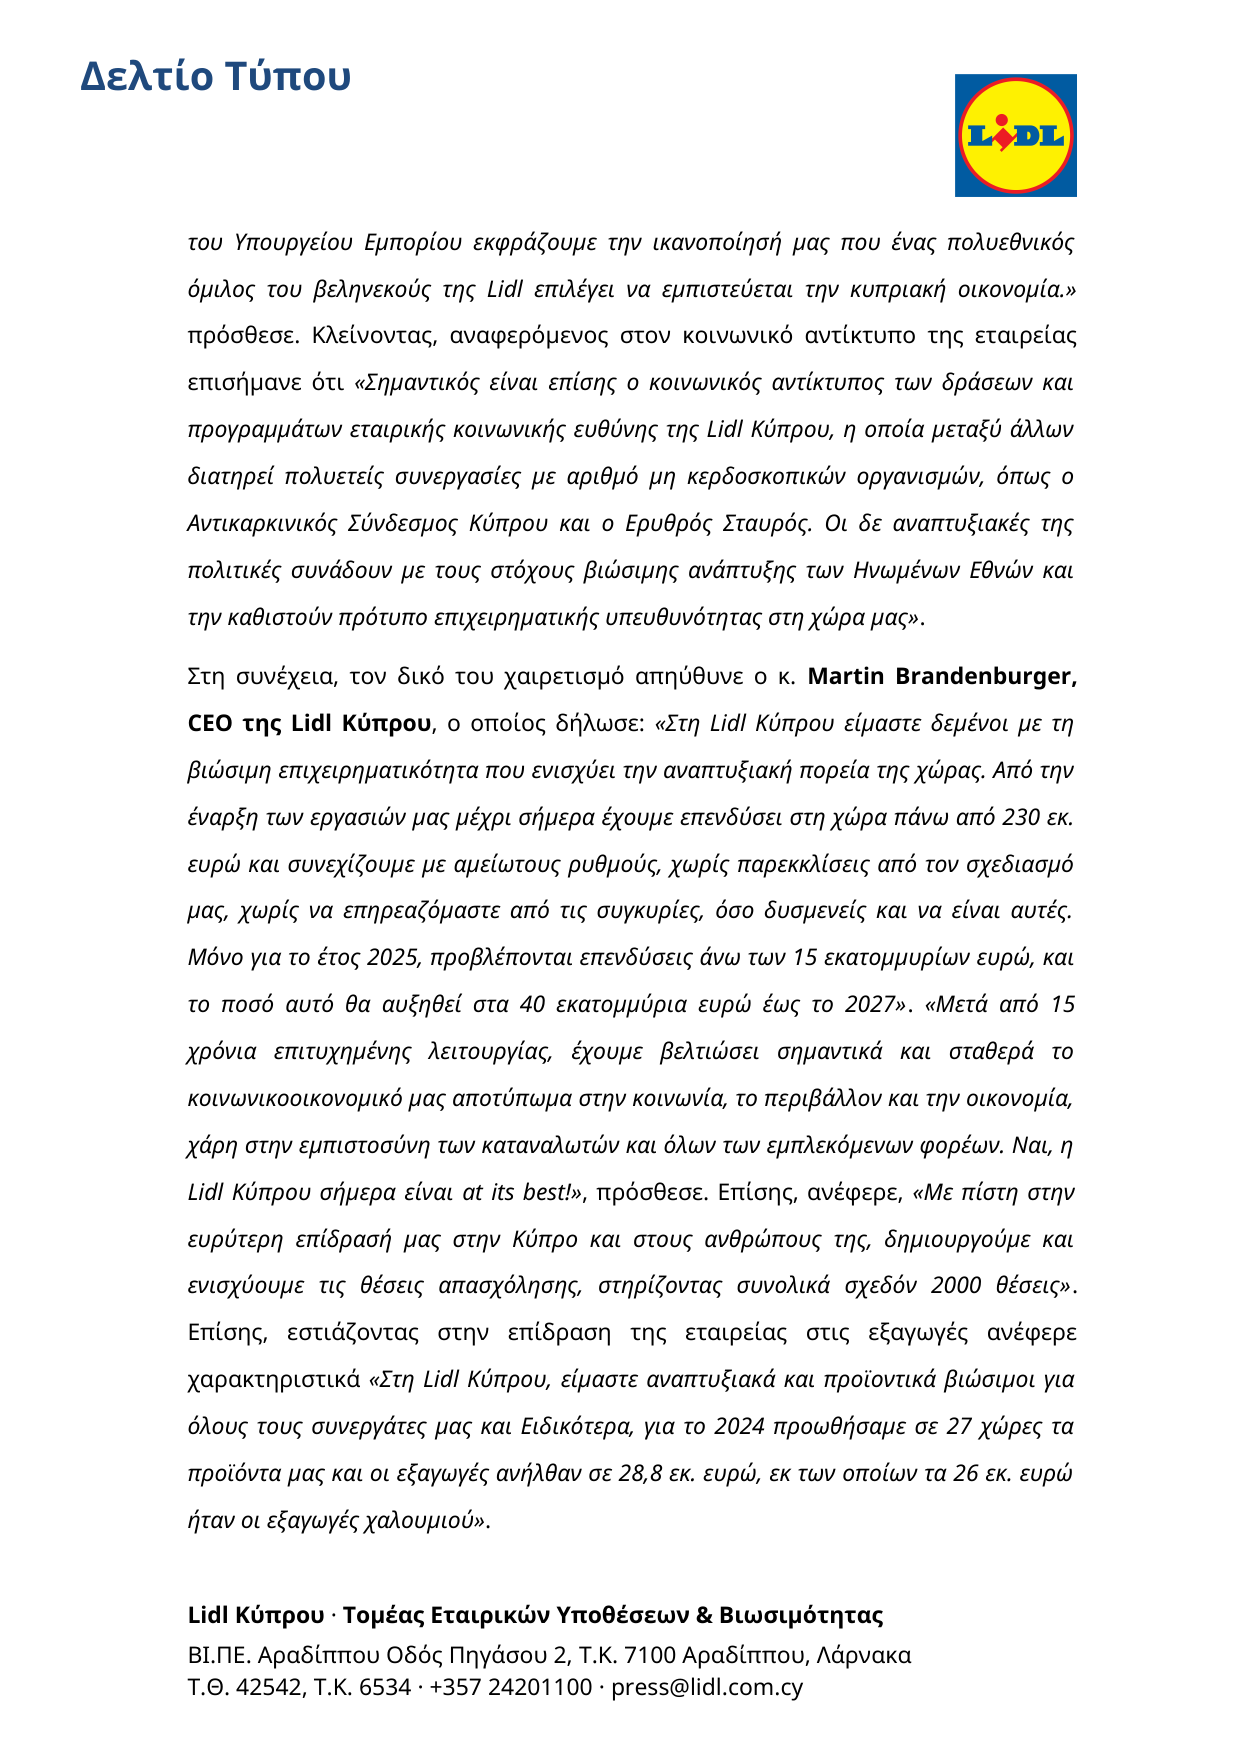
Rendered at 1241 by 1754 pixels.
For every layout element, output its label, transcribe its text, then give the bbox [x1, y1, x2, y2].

text Στη συνέχεια, τον δικό του χαιρετισμό απηύθυνε ο κ. Martin Brandenburger, CEO της Lidl Κύπρου, ο οποίος δήλωσε: «Στη Lidl Κύπρου είμαστε δεμένοι με τη βιώσιμη επιχειρηματικότητα που ενισχύει την αναπτυξιακή πορεία της χώρας. Από την έναρξη των εργασιών μας μέχρι σήμερα έχουμε επενδύσει στη χώρα πάνω από 230 εκ. ευρώ και συνεχίζουμε με αμείωτους ρυθμούς, χωρίς παρεκκλίσεις από τον σχεδιασμό μας, χωρίς να επηρεαζόμαστε από τις συγκυρίες, όσο δυσμενείς και να είναι αυτές. Μόνο για το έτος 2025, προβλέπονται επενδύσεις άνω των 15 εκατομμυρίων ευρώ, και το ποσό αυτό θα αυξηθεί στα 40 εκατομμύρια ευρώ έως το 2027». «Μετά από 15 χρόνια επιτυχημένης λειτουργίας, έχουμε βελτιώσει σημαντικά και σταθερά το κοινωνικοοικονομικό μας αποτύπωμα στην κοινωνία, το περιβάλλον και την οικονομία, χάρη στην εμπιστοσύνη των καταναλωτών και όλων των εμπλεκόμενων φορέων. Ναι, η Lidl Κύπρου σήμερα είναι at its best!», πρόσθεσε. Επίσης, ανέφερε, «Με πίστη στην ευρύτερη επίδρασή μας στην Κύπρο και στους ανθρώπους της, δημιουργούμε και ενισχύουμε τις θέσεις απασχόλησης, στηρίζοντας συνολικά σχεδόν 2000 θέσεις». Επίσης, εστιάζοντας στην επίδραση της εταιρείας στις εξαγωγές ανέφερε χαρακτηριστικά «Στη Lidl Κύπρου, είμαστε αναπτυξιακά και προϊοντικά βιώσιμοι για όλους τους συνεργάτες μας και Ειδικότερα, για το 2024 προωθήσαμε σε 27 χώρες τα προϊόντα μας και οι εξαγωγές ανήλθαν σε 28,8 εκ. ευρώ, εκ των οποίων τα 26 εκ. ευρώ ήταν οι εξαγωγές χαλουμιού». [187, 660, 1078, 1535]
picture [954, 73, 1078, 198]
